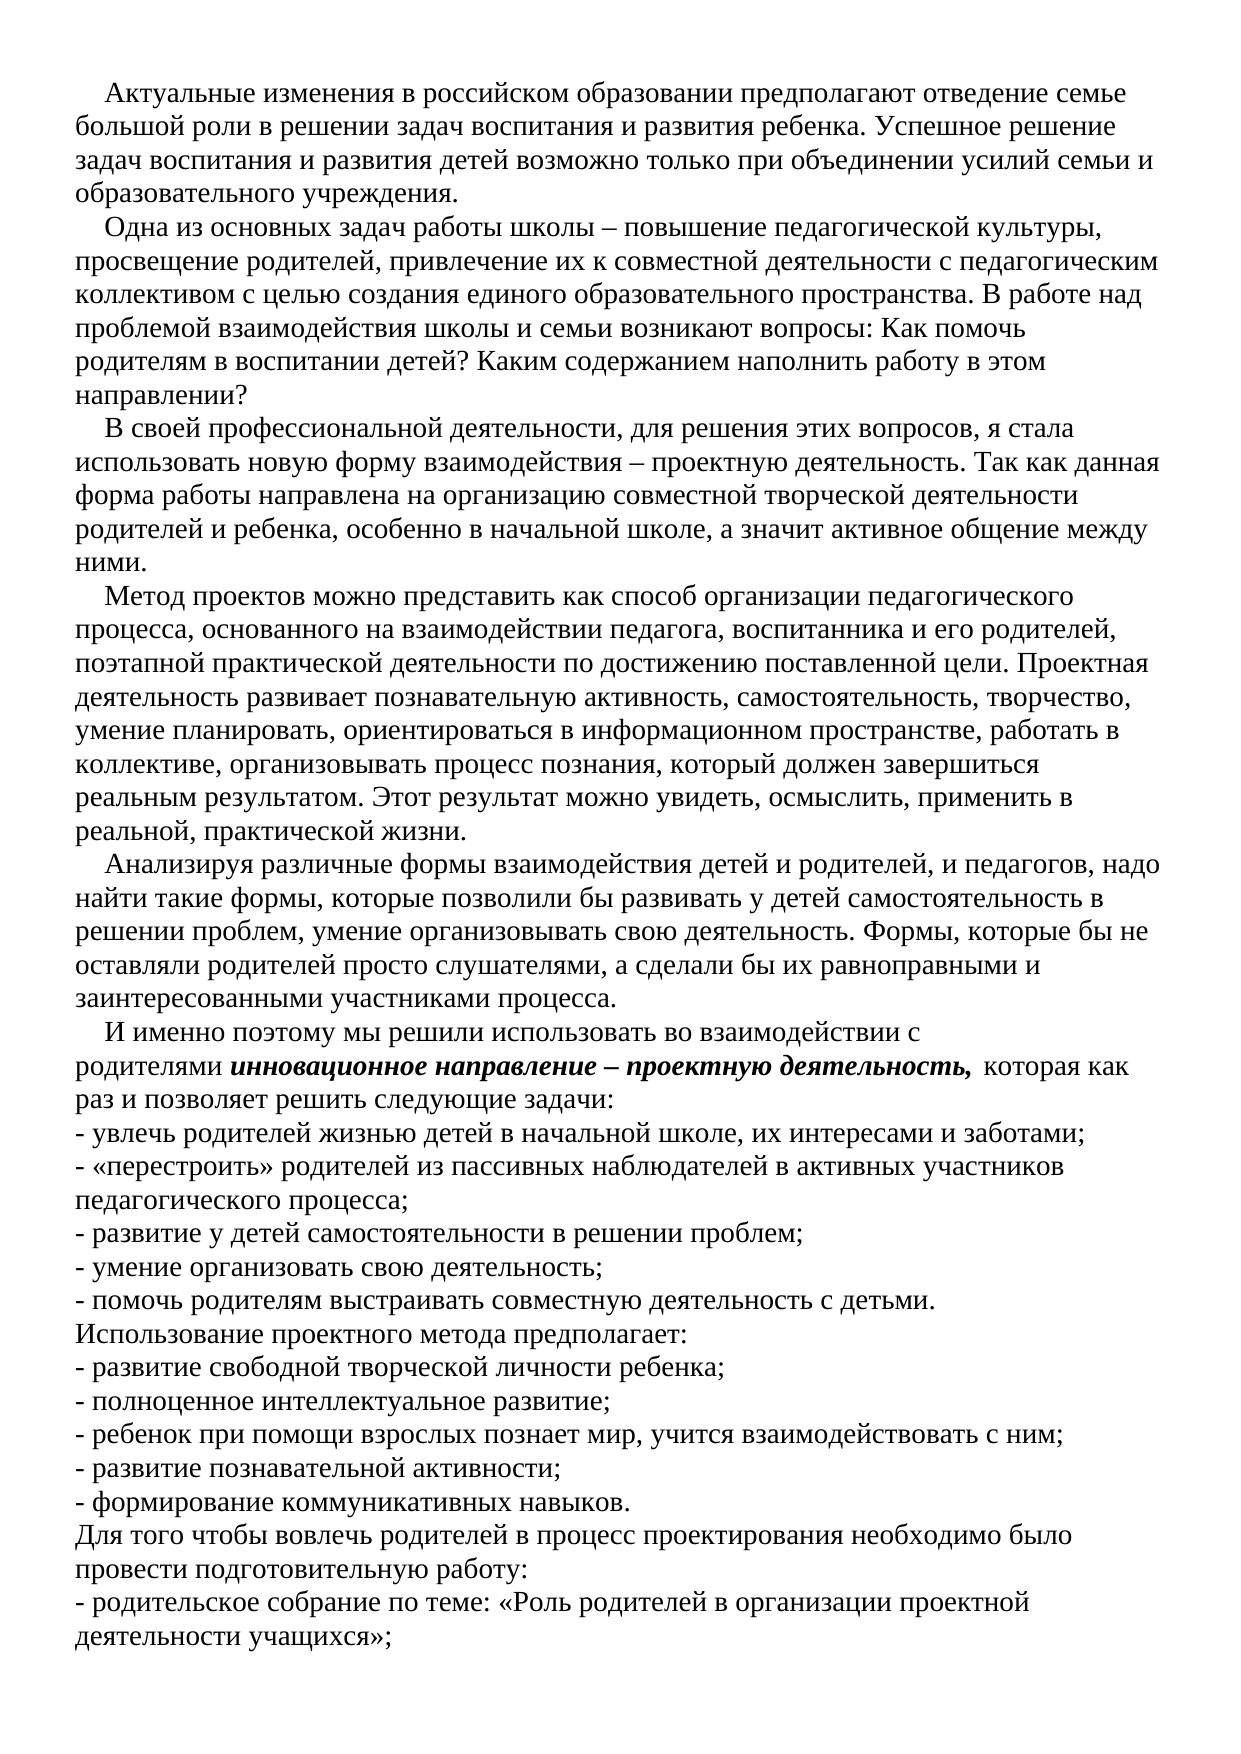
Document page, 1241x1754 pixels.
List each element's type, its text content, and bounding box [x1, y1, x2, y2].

text - помочь родителям выстраивать совместную деятельность с детьми. [75, 1282, 1165, 1316]
text - развитие у детей самостоятельности в решении проблем; [75, 1215, 1165, 1249]
text Использование проектного метода предполагает: [75, 1316, 1165, 1349]
text - «перестроить» родителей из пассивных наблюдателей в активных участников педагогического процесса; [75, 1148, 1165, 1215]
text - развитие познавательной активности; [75, 1450, 1165, 1484]
text - полноценное интеллектуальное развитие; [75, 1383, 1165, 1417]
text Метод проектов можно представить как способ организации педагогического процесса, основанного на взаимодействии педагога, воспитанника и его родителей, поэтапной практической деятельности по достижению поставленной цели. Проектная деятельность развивает познавательную активность, самостоятельность, творчество, умение планировать, ориентироваться в информационном пространстве, работать в коллективе, организовывать процесс познания, который должен завершиться реальным результатом. Этот результат можно увидеть, осмыслить, применить в реальной, практической жизни. [75, 578, 1165, 846]
text Для того чтобы вовлечь родителей в процесс проектирования необходимо было провести подготовительную работу: [75, 1517, 1165, 1584]
text - умение организовать свою деятельность; [75, 1249, 1165, 1282]
text В своей профессиональной деятельности, для решения этих вопросов, я стала использовать новую форму взаимодействия – проектную деятельность. Так как данная форма работы направлена на организацию совместной творческой деятельности родителей и ребенка, особенно в начальной школе, а значит активное общение между ними. [75, 410, 1165, 578]
text - родительское собрание по теме: «Роль родителей в организации проектной деятельности учащихся»; [75, 1584, 1165, 1651]
text Актуальные изменения в российском образовании предполагают отведение семье большой роли в решении задач воспитания и развития ребенка. Успешное решение задач воспитания и развития детей возможно только при объединении усилий семьи и образовательного учреждения. [75, 75, 1165, 209]
text Анализируя различные формы взаимодействия детей и родителей, и педагогов, надо найти такие формы, которые позволили бы развивать у детей самостоятельность в решении проблем, умение организовывать свою деятельность. Формы, которые бы не оставляли родителей просто слушателями, а сделали бы их равноправными и заинтересованными участниками процесса. [75, 846, 1165, 1014]
text - развитие свободной творческой личности ребенка; [75, 1349, 1165, 1383]
text И именно поэтому мы решили использовать во взаимодействии с родителями инновационное направление – проектную деятельность, которая как раз и позволяет решить следующие задачи: [75, 1014, 1165, 1115]
text - увлечь родителей жизнью детей в начальной школе, их интересами и заботами; [75, 1115, 1165, 1148]
text Одна из основных задач работы школы – повышение педагогической культуры, просвещение родителей, привлечение их к совместной деятельности с педагогическим коллективом с целью создания единого образовательного пространства. В работе над проблемой взаимодействия школы и семьи возникают вопросы: Как помочь родителям в воспитании детей? Каким содержанием наполнить работу в этом направлении? [75, 209, 1165, 410]
text - формирование коммуникативных навыков. [75, 1484, 1165, 1517]
text - ребенок при помощи взрослых познает мир, учится взаимодействовать с ним; [75, 1417, 1165, 1450]
